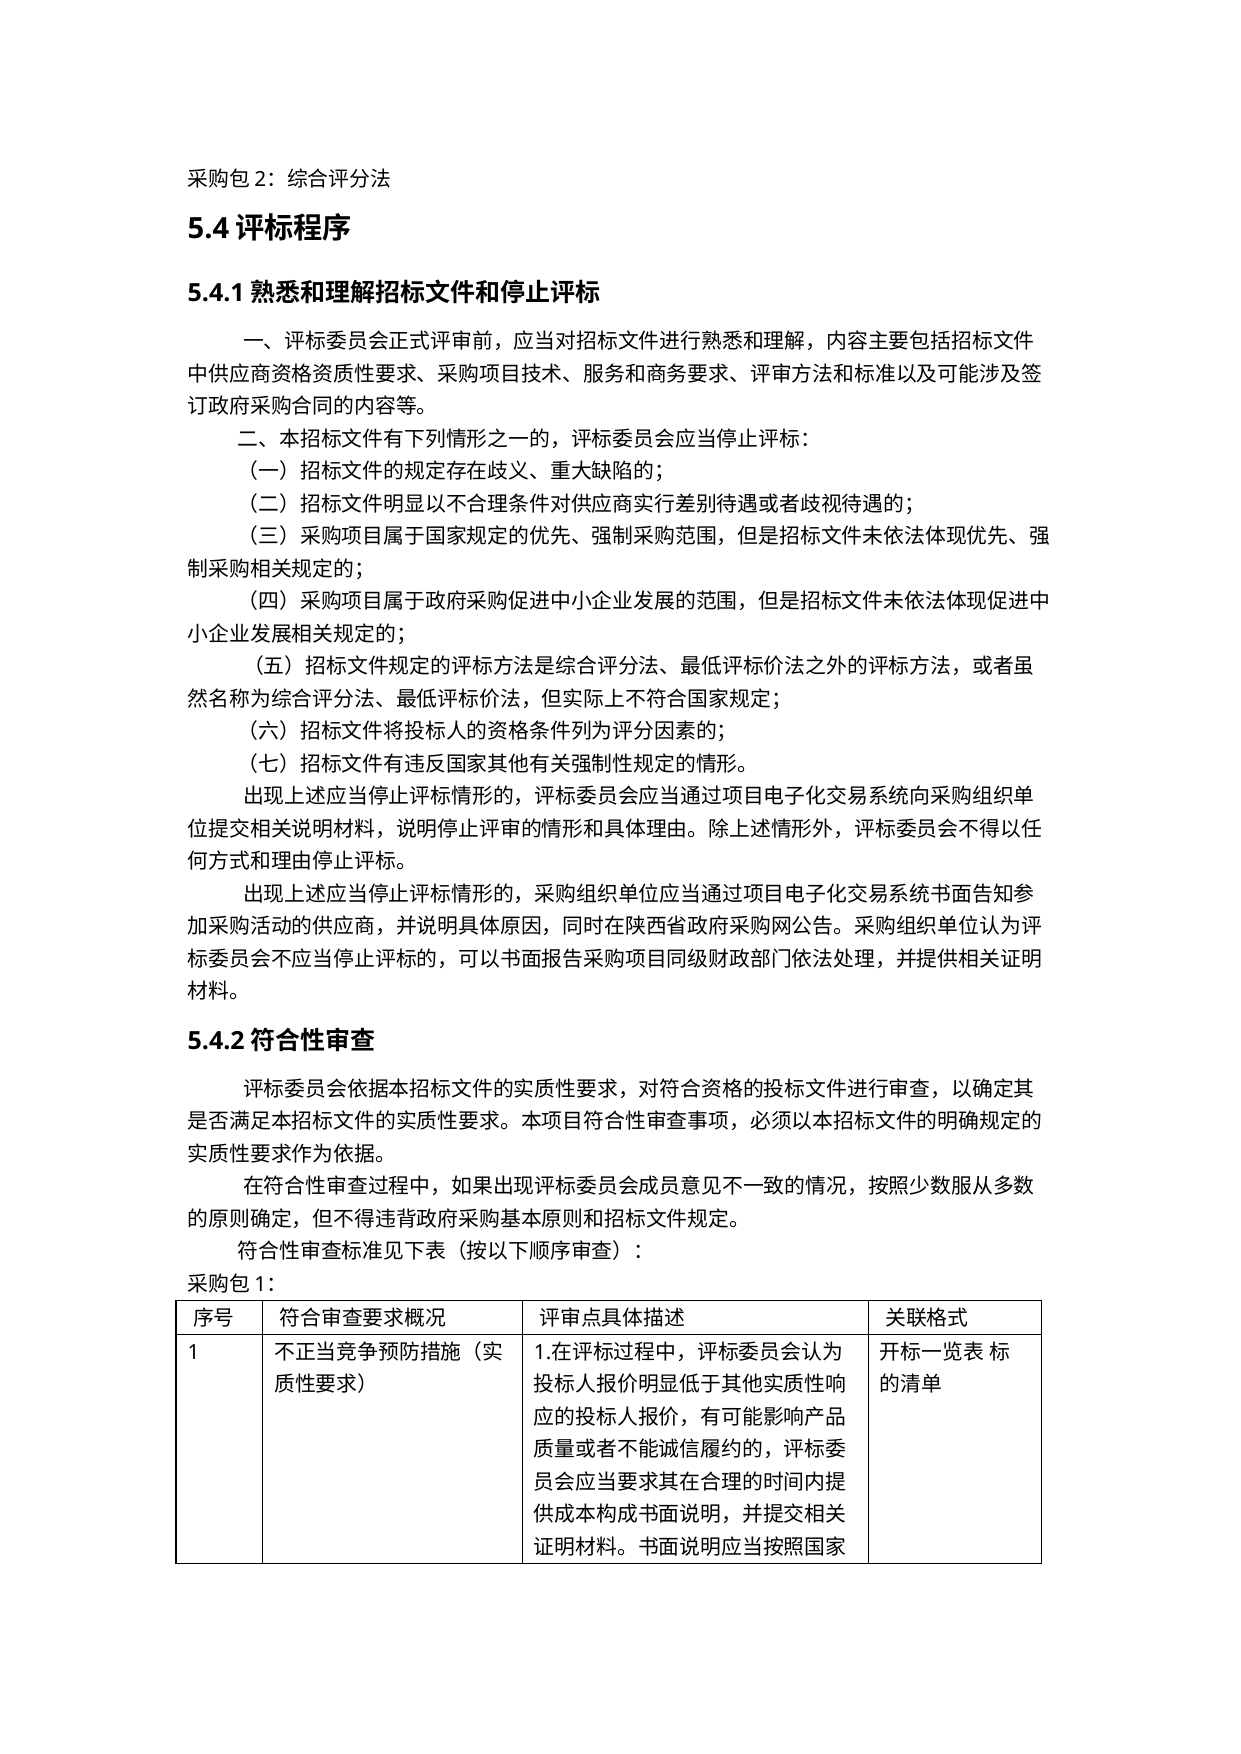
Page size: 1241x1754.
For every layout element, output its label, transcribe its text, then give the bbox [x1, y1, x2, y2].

text 符合性审查标准见下表（按以下顺序审查）： [187, 1234, 1053, 1267]
text 评标委员会依据本招标文件的实质性要求，对符合资格的投标文件进行审查，以确定其是否满足本招标文件的实质性要求。本项目符合性审查事项，必须以本招标文件的明确规定的实质性要求作为依据。 [187, 1072, 1053, 1169]
table_header 序号 [177, 1301, 262, 1333]
text （六）招标文件将投标人的资格条件列为评分因素的； [187, 714, 1053, 747]
text 采购包1： [187, 1267, 1053, 1299]
text （一）招标文件的规定存在歧义、重大缺陷的； [187, 454, 1053, 487]
text 5.4.2符合性审查 [187, 1007, 1053, 1072]
text 在符合性审查过程中，如果出现评标委员会成员意见不一致的情况，按照少数服从多数的原则确定，但不得违背政府采购基本原则和招标文件规定。 [187, 1169, 1053, 1234]
text 出现上述应当停止评标情形的，采购组织单位应当通过项目电子化交易系统书面告知参加采购活动的供应商，并说明具体原因，同时在陕西省政府采购网公告。采购组织单位认为评标委员会不应当停止评标的，可以书面报告采购项目同级财政部门依法处理，并提供相关证明材料。 [187, 877, 1053, 1007]
table_cell 不正当竞争预防措施（实质性要求） [263, 1335, 522, 1563]
text （七）招标文件有违反国家其他有关强制性规定的情形。 [187, 747, 1053, 779]
text （三）采购项目属于国家规定的优先、强制采购范围，但是招标文件未依法体现优先、强制采购相关规定的； [187, 519, 1053, 584]
table_cell 开标一览表 标的清单 [869, 1335, 1041, 1563]
table_header 评审点具体描述 [523, 1301, 868, 1333]
text 5.4评标程序 [187, 194, 1053, 259]
text 采购包2：综合评分法 [187, 162, 1053, 194]
text 二、本招标文件有下列情形之一的，评标委员会应当停止评标： [187, 422, 1053, 454]
table_header 符合审查要求概况 [263, 1301, 522, 1333]
text 5.4.1熟悉和理解招标文件和停止评标 [187, 259, 1053, 324]
table_header 关联格式 [869, 1301, 1041, 1333]
text （五）招标文件规定的评标方法是综合评分法、最低评标价法之外的评标方法，或者虽然名称为综合评分法、最低评标价法，但实际上不符合国家规定； [187, 649, 1053, 714]
table_cell 1 [177, 1335, 262, 1563]
text 一、评标委员会正式评审前，应当对招标文件进行熟悉和理解，内容主要包括招标文件中供应商资格资质性要求、采购项目技术、服务和商务要求、评审方法和标准以及可能涉及签订政府采购合同的内容等。 [187, 324, 1053, 422]
text （四）采购项目属于政府采购促进中小企业发展的范围，但是招标文件未依法体现促进中小企业发展相关规定的； [187, 584, 1053, 649]
text （二）招标文件明显以不合理条件对供应商实行差别待遇或者歧视待遇的； [187, 487, 1053, 519]
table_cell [523, 1335, 868, 1563]
text 出现上述应当停止评标情形的，评标委员会应当通过项目电子化交易系统向采购组织单位提交相关说明材料，说明停止评审的情形和具体理由。除上述情形外，评标委员会不得以任何方式和理由停止评标。 [187, 779, 1053, 877]
